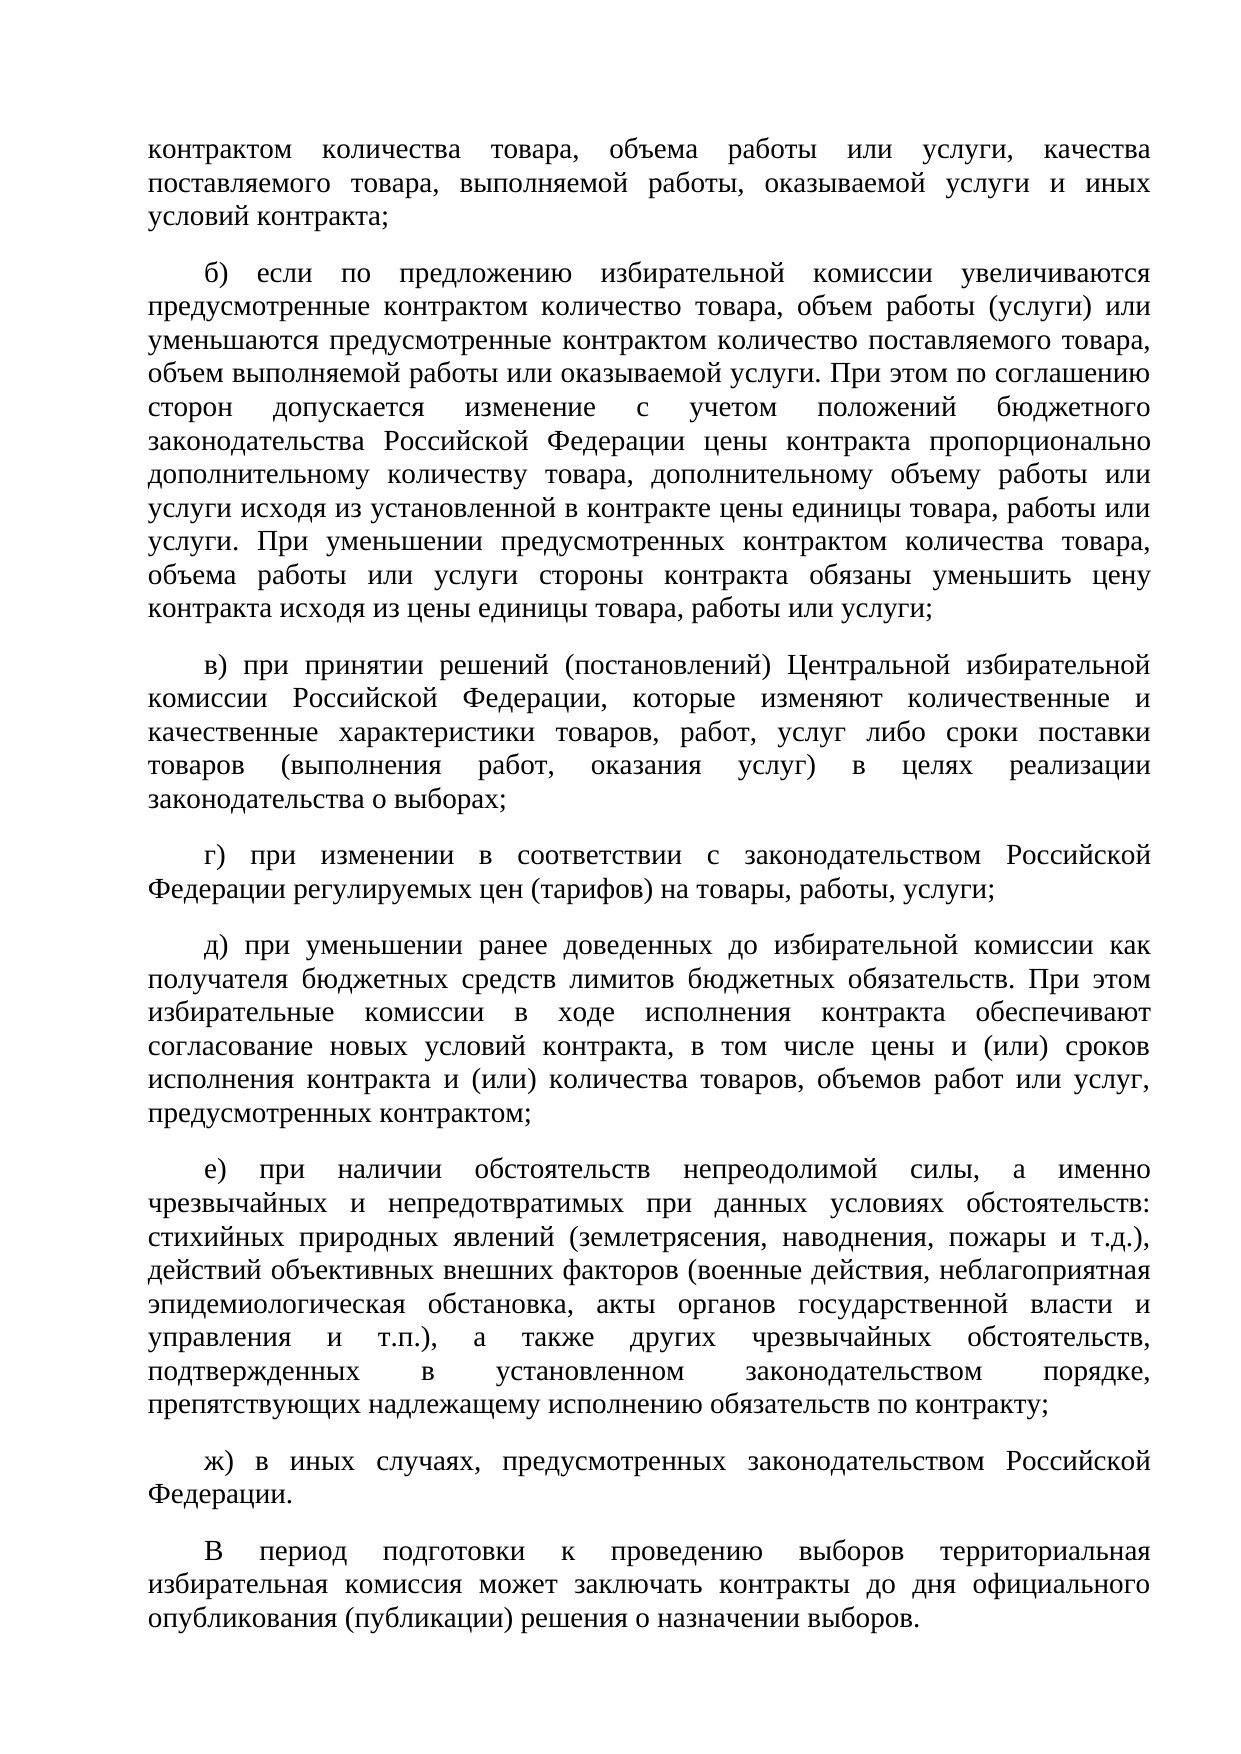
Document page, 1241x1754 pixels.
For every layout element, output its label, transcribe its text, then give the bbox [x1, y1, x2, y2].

text г) при изменении в соответствии с законодательством Российской Федерации регулируемых цен (тарифов) на товары, работы, услуги; [148, 837, 1152, 904]
text ж) в иных случаях, предусмотренных законодательством Российской Федерации. [148, 1443, 1152, 1510]
text д) при уменьшении ранее доведенных до избирательной комиссии как получателя бюджетных средств лимитов бюджетных обязательств. При этом избирательные комиссии в ходе исполнения контракта обеспечивают согласование новых условий контракта, в том числе цены и (или) сроков исполнения контракта и (или) количества товаров, объемов работ или услуг, предусмотренных контрактом; [148, 927, 1152, 1129]
text В период подготовки к проведению выборов территориальная избирательная комиссия может заключать контракты до дня официального опубликования (публикации) решения о назначении выборов. [148, 1533, 1152, 1633]
text в) при принятии решений (постановлений) Центральной избирательной комиссии Российской Федерации, которые изменяют количественные и качественные характеристики товаров, работ, услуг либо сроки поставки товаров (выполнения работ, оказания услуг) в целях реализации законодательства о выборах; [148, 647, 1152, 814]
text е) при наличии обстоятельств непреодолимой силы, а именно чрезвычайных и непредотвратимых при данных условиях обстоятельств: стихийных природных явлений (землетрясения, наводнения, пожары и т.д.), действий объективных внешних факторов (военные действия, неблагоприятная эпидемиологическая обстановка, акты органов государственной власти и управления и т.п.), а также других чрезвычайных обстоятельств, подтвержденных в установленном законодательством порядке, препятствующих надлежащему исполнению обязательств по контракту; [148, 1152, 1152, 1420]
text б) если по предложению избирательной комиссии увеличиваются предусмотренные контрактом количество товара, объем работы (услуги) или уменьшаются предусмотренные контрактом количество поставляемого товара, объем выполняемой работы или оказываемой услуги. При этом по соглашению сторон допускается изменение с учетом положений бюджетного законодательства Российской Федерации цены контракта пропорционально дополнительному количеству товара, дополнительному объему работы или услуги исходя из установленной в контракте цены единицы товара, работы или услуги. При уменьшении предусмотренных контрактом количества товара, объема работы или услуги стороны контракта обязаны уменьшить цену контракта исходя из цены единицы товара, работы или услуги; [148, 255, 1152, 624]
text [148, 131, 1152, 232]
